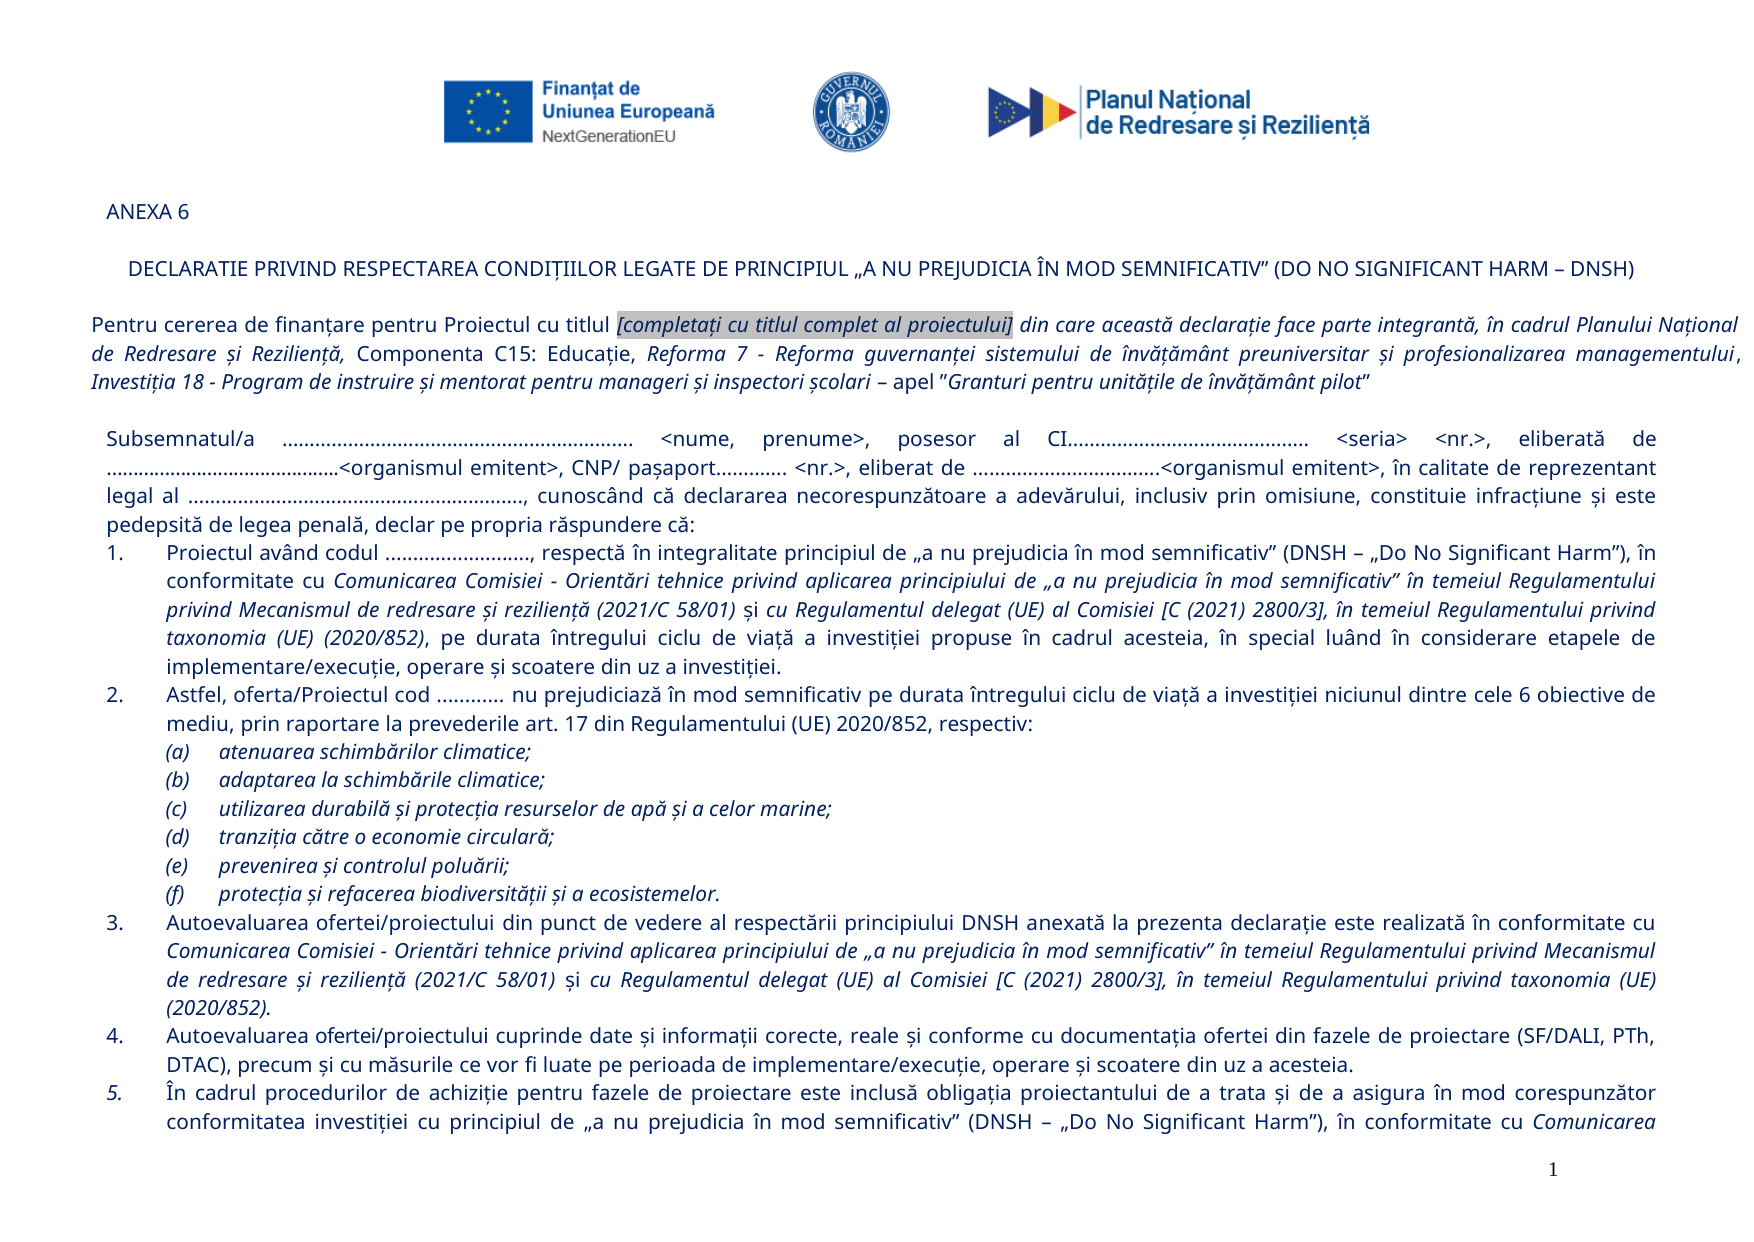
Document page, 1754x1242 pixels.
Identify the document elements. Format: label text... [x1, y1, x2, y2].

list Proiectul având codul .........................., respectă în integralitate principiul de „a nu prejudicia în mod semnificativ” (DNSH – „Do No Significant Harm”), în conformitate cu Comunicarea Comisiei - Orientări tehnice privind aplicarea principiului de „a nu prejudicia în mod semnificativ” în temeiul Regulamentului privind Mecanismul de redresare și reziliență (2021/C 58/01) și cu Regulamentul delegat (UE) al Comisiei [C (2021) 2800/3], în temeiul Regulamentului privind taxonomia (UE) (2020/852), pe durata întregului ciclu de viață a investiției propuse în cadrul acesteia, în special luând în considerare etapele de implementare/execuție, operare și scoatere din uz a investiției. [106, 538, 1656, 680]
text Pentru cererea de finanțare pentru Proiectul cu titlul [completați cu titlul complet al proiectului] din care această declarație face parte integrantă, în cadrul Planului Național de Redresare și Reziliență, Componenta C15: Educație, Reforma 7 - Reforma guvernanței sistemului de învățământ preuniversitar și profesionalizarea managementului, Investiția 18 - Program de instruire și mentorat pentru manageri și inspectori școlari – apel ”Granturi pentru unitățile de învățământ pilot” [91, 311, 1741, 396]
text (e) prevenirea și controlul poluării; [165, 851, 1656, 879]
list Autoevaluarea ofertei/proiectului cuprinde date și informații corecte, reale și conforme cu documentația ofertei din fazele de proiectare (SF/DALI, PTh, DTAC), precum și cu măsurile ce vor fi luate pe perioada de implementare/execuție, operare și scoatere din uz a acesteia. [106, 1022, 1656, 1078]
text Subsemnatul/a ………………………………………………………. <nume, prenume>, posesor al CI…………………………………….. <seria> <nr.>, eliberată de ……………………………………..<organismul emitent>, CNP/ pașaport…………. <nr.>, eliberat de …………………………….<organismul emitent>, în calitate de reprezentant legal al ……………………………………………………., cunoscând că declararea necorespunzătoare a adevărului, inclusiv prin omisiune, constituie infracțiune și este pedepsită de legea penală, declar pe propria răspundere că: [106, 424, 1656, 538]
text (b) adaptarea la schimbările climatice; [165, 766, 1656, 794]
text ANEXA 6 [106, 197, 1586, 225]
text (d) tranziția către o economie circulară; [165, 822, 1656, 851]
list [106, 1078, 1656, 1135]
text (f) protecția și refacerea biodiversității și a ecosistemelor. [165, 879, 1656, 908]
text (c) utilizarea durabilă și protecția resurselor de apă și a celor marine; [165, 794, 1656, 822]
list Autoevaluarea ofertei/proiectului din punct de vedere al respectării principiului DNSH anexată la prezenta declarație este realizată în conformitate cu Comunicarea Comisiei - Orientări tehnice privind aplicarea principiului de „a nu prejudicia în mod semnificativ” în temeiul Regulamentului privind Mecanismul de redresare și reziliență (2021/C 58/01) și cu Regulamentul delegat (UE) al Comisiei [C (2021) 2800/3], în temeiul Regulamentului privind taxonomia (UE) (2020/852). [106, 908, 1656, 1022]
list Astfel, oferta/Proiectul cod ............ nu prejudiciază în mod semnificativ pe durata întregului ciclu de viață a investiției niciunul dintre cele 6 obiective de mediu, prin raportare la prevederile art. 17 din Regulamentului (UE) 2020/852, respectiv: [106, 680, 1656, 737]
text (a) atenuarea schimbărilor climatice; [165, 737, 1656, 766]
text DECLARATIE PRIVIND RESPECTAREA CONDIȚIILOR LEGATE DE PRINCIPIUL „A NU PREJUDICIA ÎN MOD SEMNIFICATIV” (DO NO SIGNIFICANT HARM – DNSH) [106, 254, 1656, 282]
